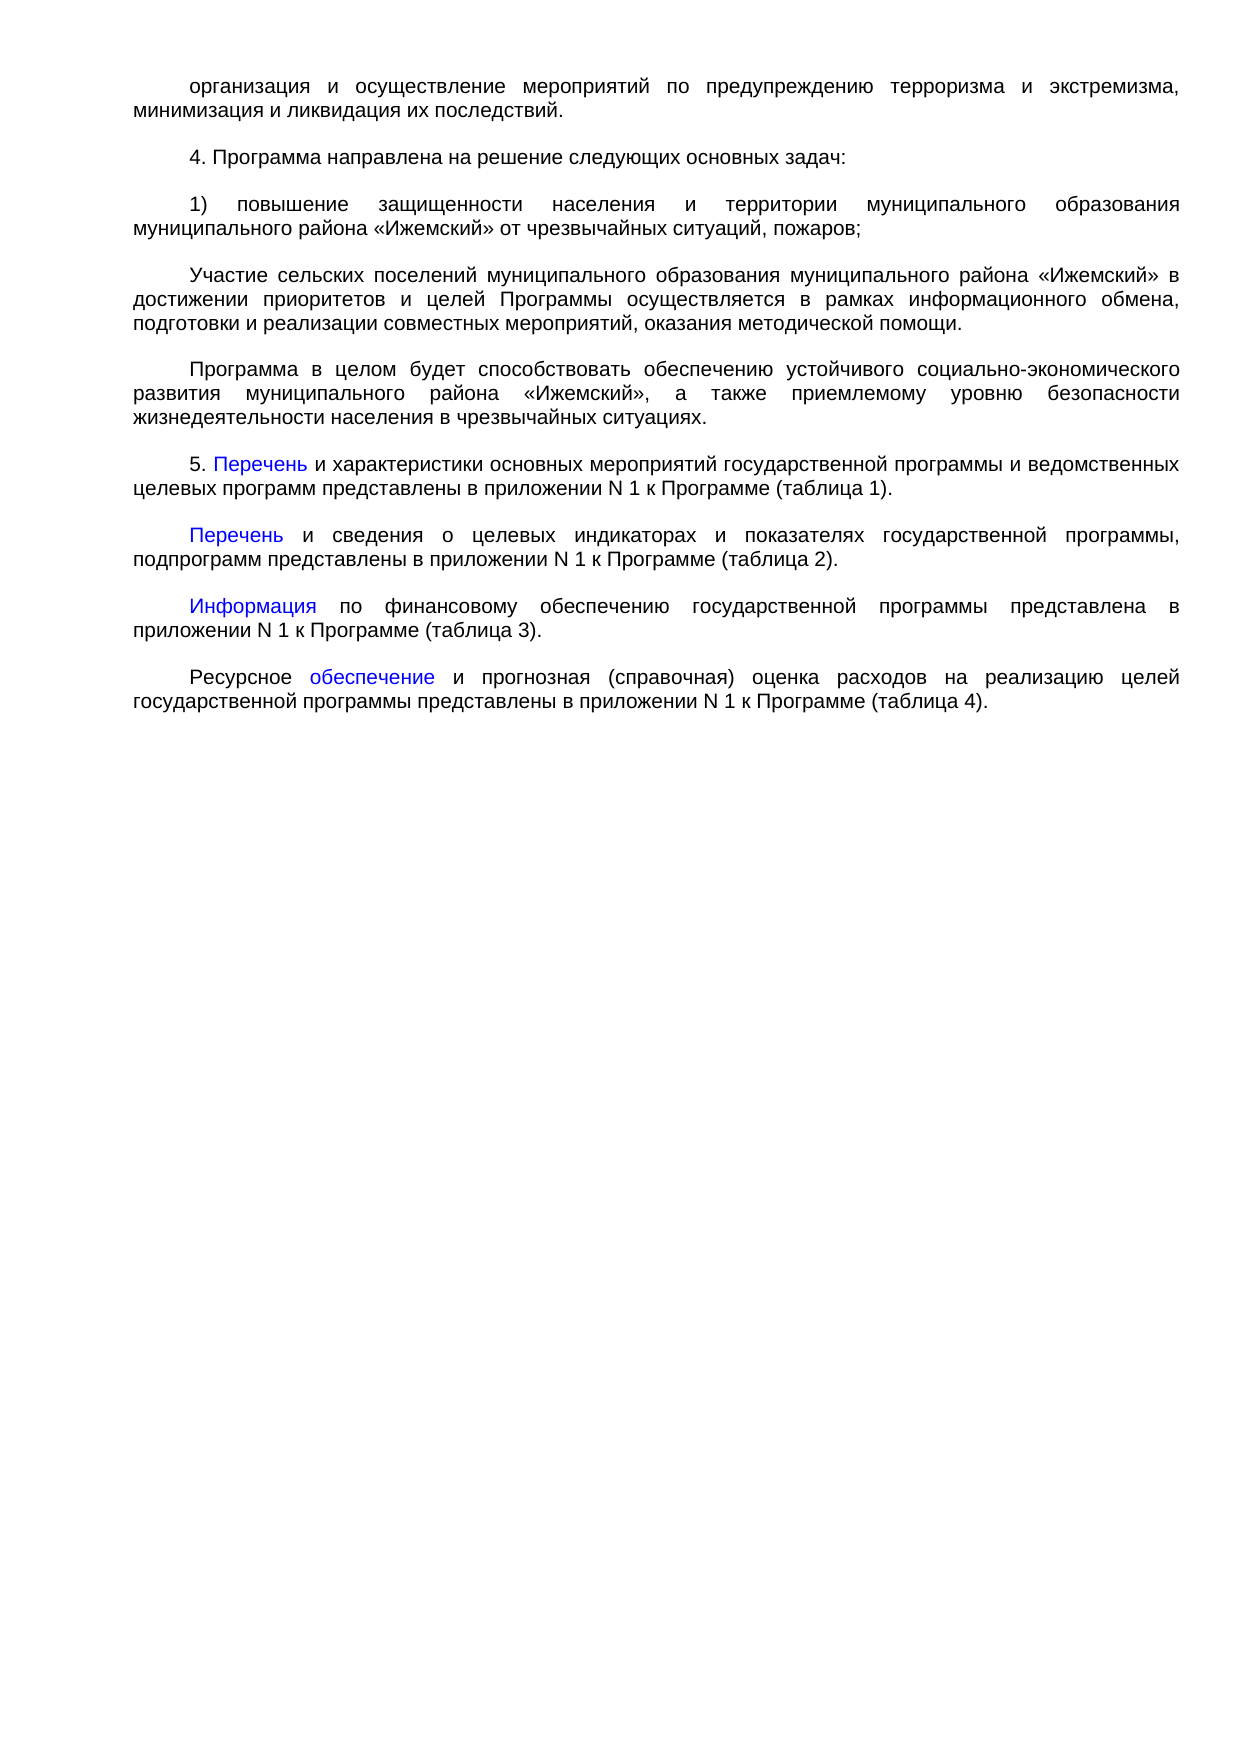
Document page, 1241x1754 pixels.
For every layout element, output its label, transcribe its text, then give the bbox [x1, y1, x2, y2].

text 1) повышение защищенности населения и территории муниципального образования муниципального района «Ижемский» от чрезвычайных ситуаций, пожаров; [133, 192, 1181, 239]
text 5. Перечень и характеристики основных мероприятий государственной программы и ведомственных целевых программ представлены в приложении N 1 к Программе (таблица 1). [133, 452, 1181, 500]
text Участие сельских поселений муниципального образования муниципального района «Ижемский» в достижении приоритетов и целей Программы осуществляется в рамках информационного обмена, подготовки и реализации совместных мероприятий, оказания методической помощи. [133, 262, 1181, 334]
text 4. Программа направлена на решение следующих основных задач: [133, 145, 1181, 169]
text Перечень и сведения о целевых индикаторах и показателях государственной программы, подпрограмм представлены в приложении N 1 к Программе (таблица 2). [133, 523, 1181, 571]
text Программа в целом будет способствовать обеспечению устойчивого социально-экономического развития муниципального района «Ижемский», а также приемлемому уровню безопасности жизнедеятельности населения в чрезвычайных ситуациях. [133, 357, 1181, 429]
text Информация по финансовому обеспечению государственной программы представлена в приложении N 1 к Программе (таблица 3). [133, 594, 1181, 642]
text организация и осуществление мероприятий по предупреждению терроризма и экстремизма, минимизация и ликвидация их последствий. [133, 74, 1181, 122]
text Ресурсное обеспечение и прогнозная (справочная) оценка расходов на реализацию целей государственной программы представлены в приложении N 1 к Программе (таблица 4). [133, 664, 1181, 712]
